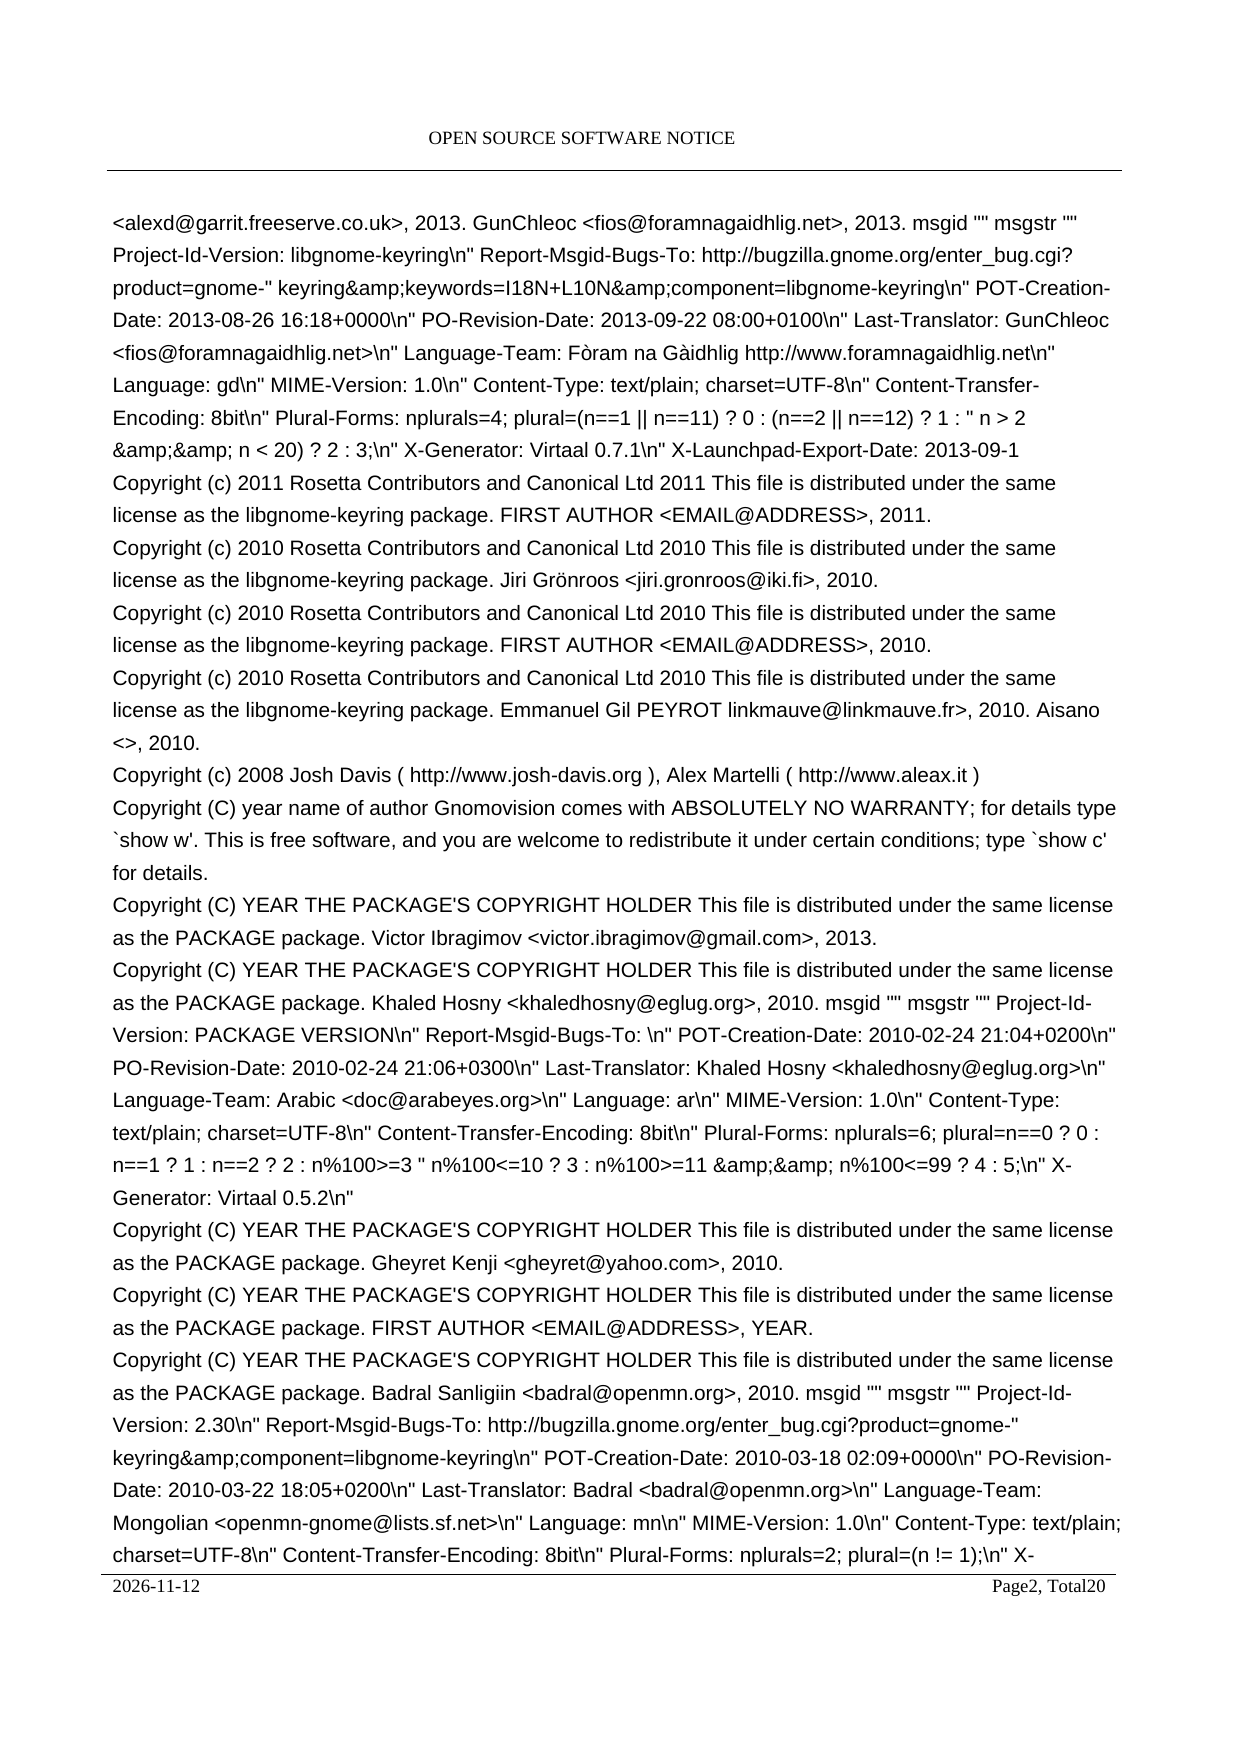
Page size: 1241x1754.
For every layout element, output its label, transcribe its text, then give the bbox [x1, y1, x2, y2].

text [112, 1344, 1128, 1571]
text Copyright (c) 2010 Rosetta Contributors and Canonical Ltd 2010 This file is distributed under the same license as the libgnome-keyring package. Emmanuel Gil PEYROT linkmauve@linkmauve.fr>, 2010. Aisano <>, 2010. [112, 661, 1128, 759]
text Copyright (C) YEAR THE PACKAGE'S COPYRIGHT HOLDER This file is distributed under the same license as the PACKAGE package. FIRST AUTHOR <EMAIL@ADDRESS>, YEAR. [112, 1279, 1128, 1344]
text Copyright (c) 2008 Josh Davis ( http://www.josh-davis.org ), Alex Martelli ( http://www.aleax.it ) [112, 759, 1128, 791]
text Copyright (C) YEAR THE PACKAGE'S COPYRIGHT HOLDER This file is distributed under the same license as the PACKAGE package. Gheyret Kenji <gheyret@yahoo.com>, 2010. [112, 1214, 1128, 1279]
text Copyright (c) 2010 Rosetta Contributors and Canonical Ltd 2010 This file is distributed under the same license as the libgnome-keyring package. Jiri Grönroos <jiri.gronroos@iki.fi>, 2010. [112, 531, 1128, 596]
text Copyright (C) year name of author Gnomovision comes with ABSOLUTELY NO WARRANTY; for details type `show w'. This is free software, and you are welcome to redistribute it under certain conditions; type `show c' for details. [112, 791, 1128, 889]
text Copyright (C) YEAR THE PACKAGE'S COPYRIGHT HOLDER This file is distributed under the same license as the PACKAGE package. Victor Ibragimov <victor.ibragimov@gmail.com>, 2013. [112, 889, 1128, 954]
text Copyright (C) YEAR THE PACKAGE'S COPYRIGHT HOLDER This file is distributed under the same license as the PACKAGE package. Khaled Hosny <khaledhosny@eglug.org>, 2010. msgid "" msgstr "" Project-Id-Version: PACKAGE VERSION\n" Report-Msgid-Bugs-To: \n" POT-Creation-Date: 2010-02-24 21:04+0200\n" PO-Revision-Date: 2010-02-24 21:06+0300\n" Last-Translator: Khaled Hosny <khaledhosny@eglug.org>\n" Language-Team: Arabic <doc@arabeyes.org>\n" Language: ar\n" MIME-Version: 1.0\n" Content-Type: text/plain; charset=UTF-8\n" Content-Transfer-Encoding: 8bit\n" Plural-Forms: nplurals=6; plural=n==0 ? 0 : n==1 ? 1 : n==2 ? 2 : n%100>=3 " n%100<=10 ? 3 : n%100>=11 &amp;&amp; n%100<=99 ? 4 : 5;\n" X-Generator: Virtaal 0.5.2\n" [112, 954, 1128, 1214]
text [112, 206, 1128, 466]
text Copyright (c) 2011 Rosetta Contributors and Canonical Ltd 2011 This file is distributed under the same license as the libgnome-keyring package. FIRST AUTHOR <EMAIL@ADDRESS>, 2011. [112, 466, 1128, 531]
text Copyright (c) 2010 Rosetta Contributors and Canonical Ltd 2010 This file is distributed under the same license as the libgnome-keyring package. FIRST AUTHOR <EMAIL@ADDRESS>, 2010. [112, 596, 1128, 661]
